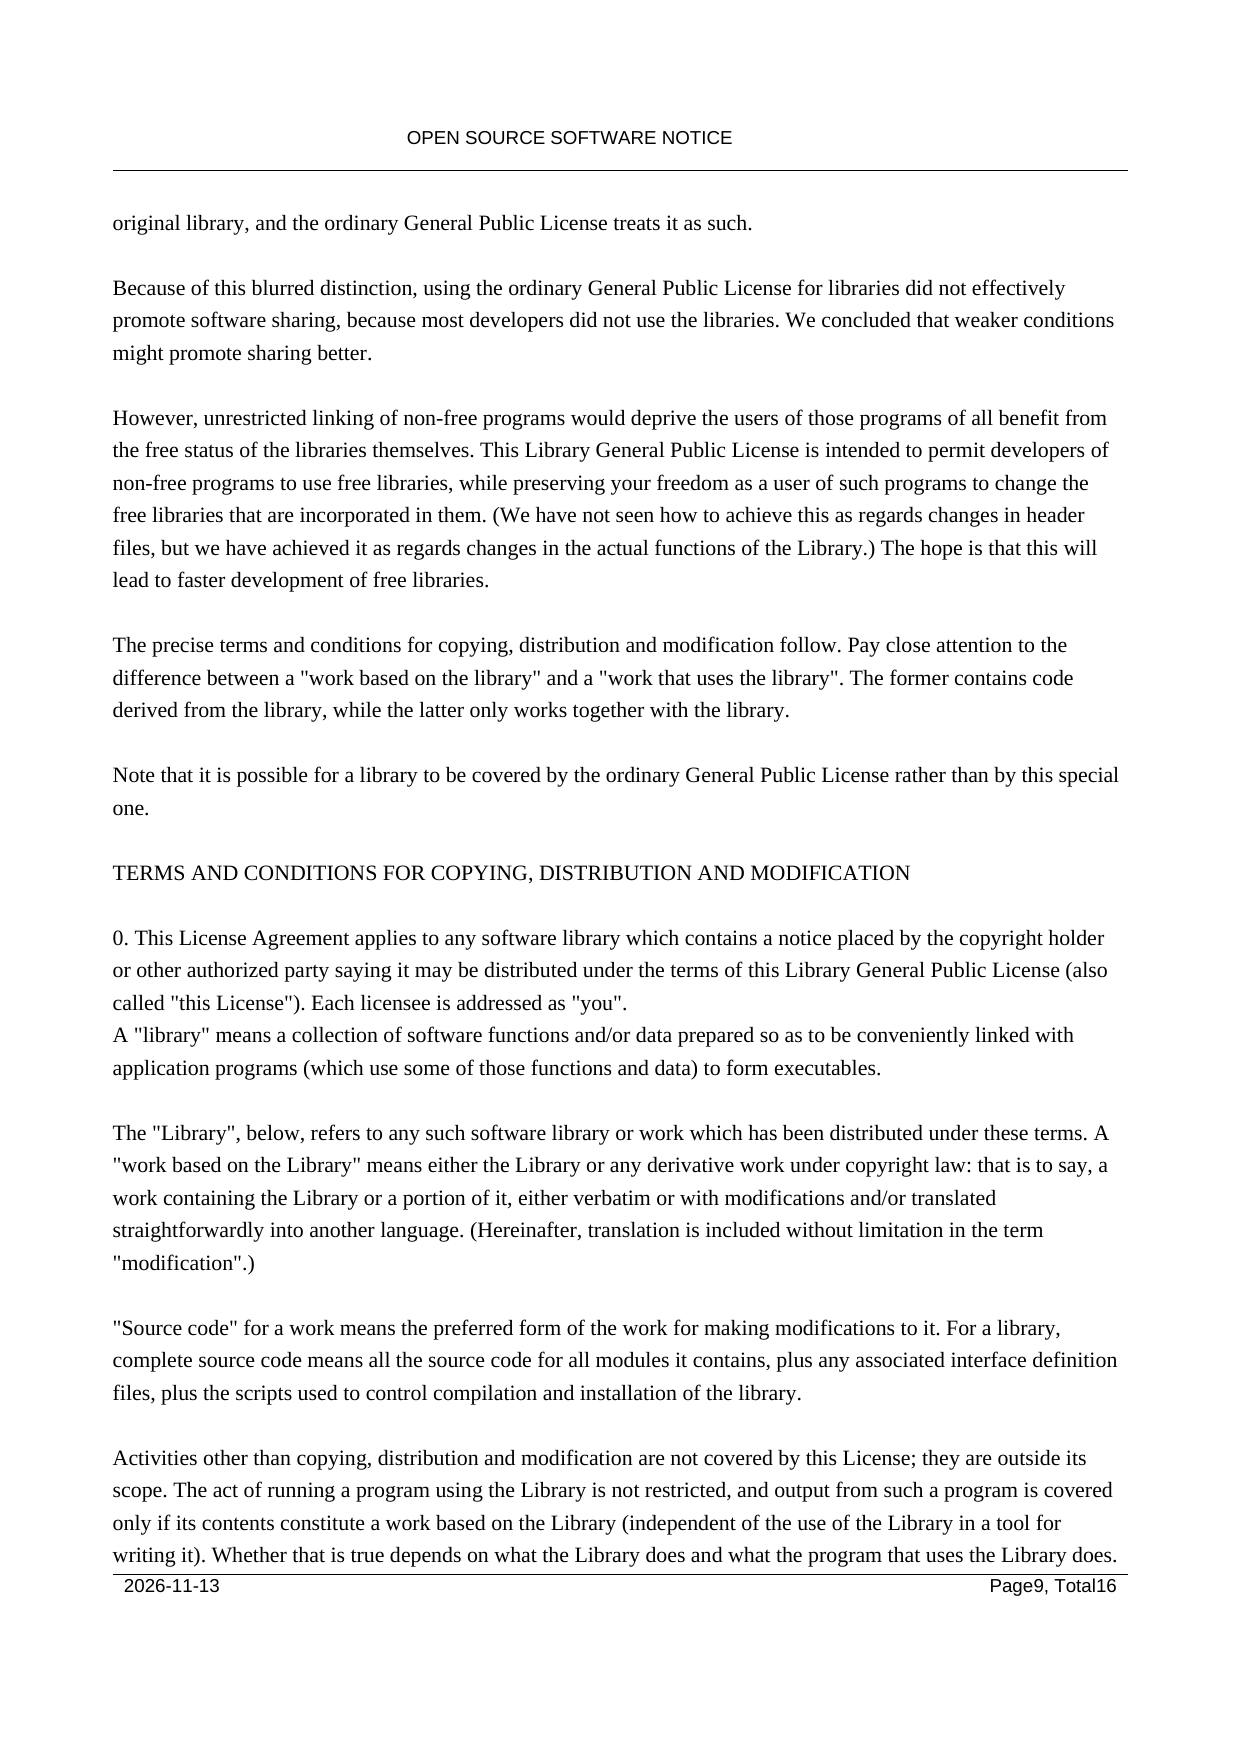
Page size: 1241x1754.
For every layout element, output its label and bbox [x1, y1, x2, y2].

text [112, 206, 1128, 1571]
